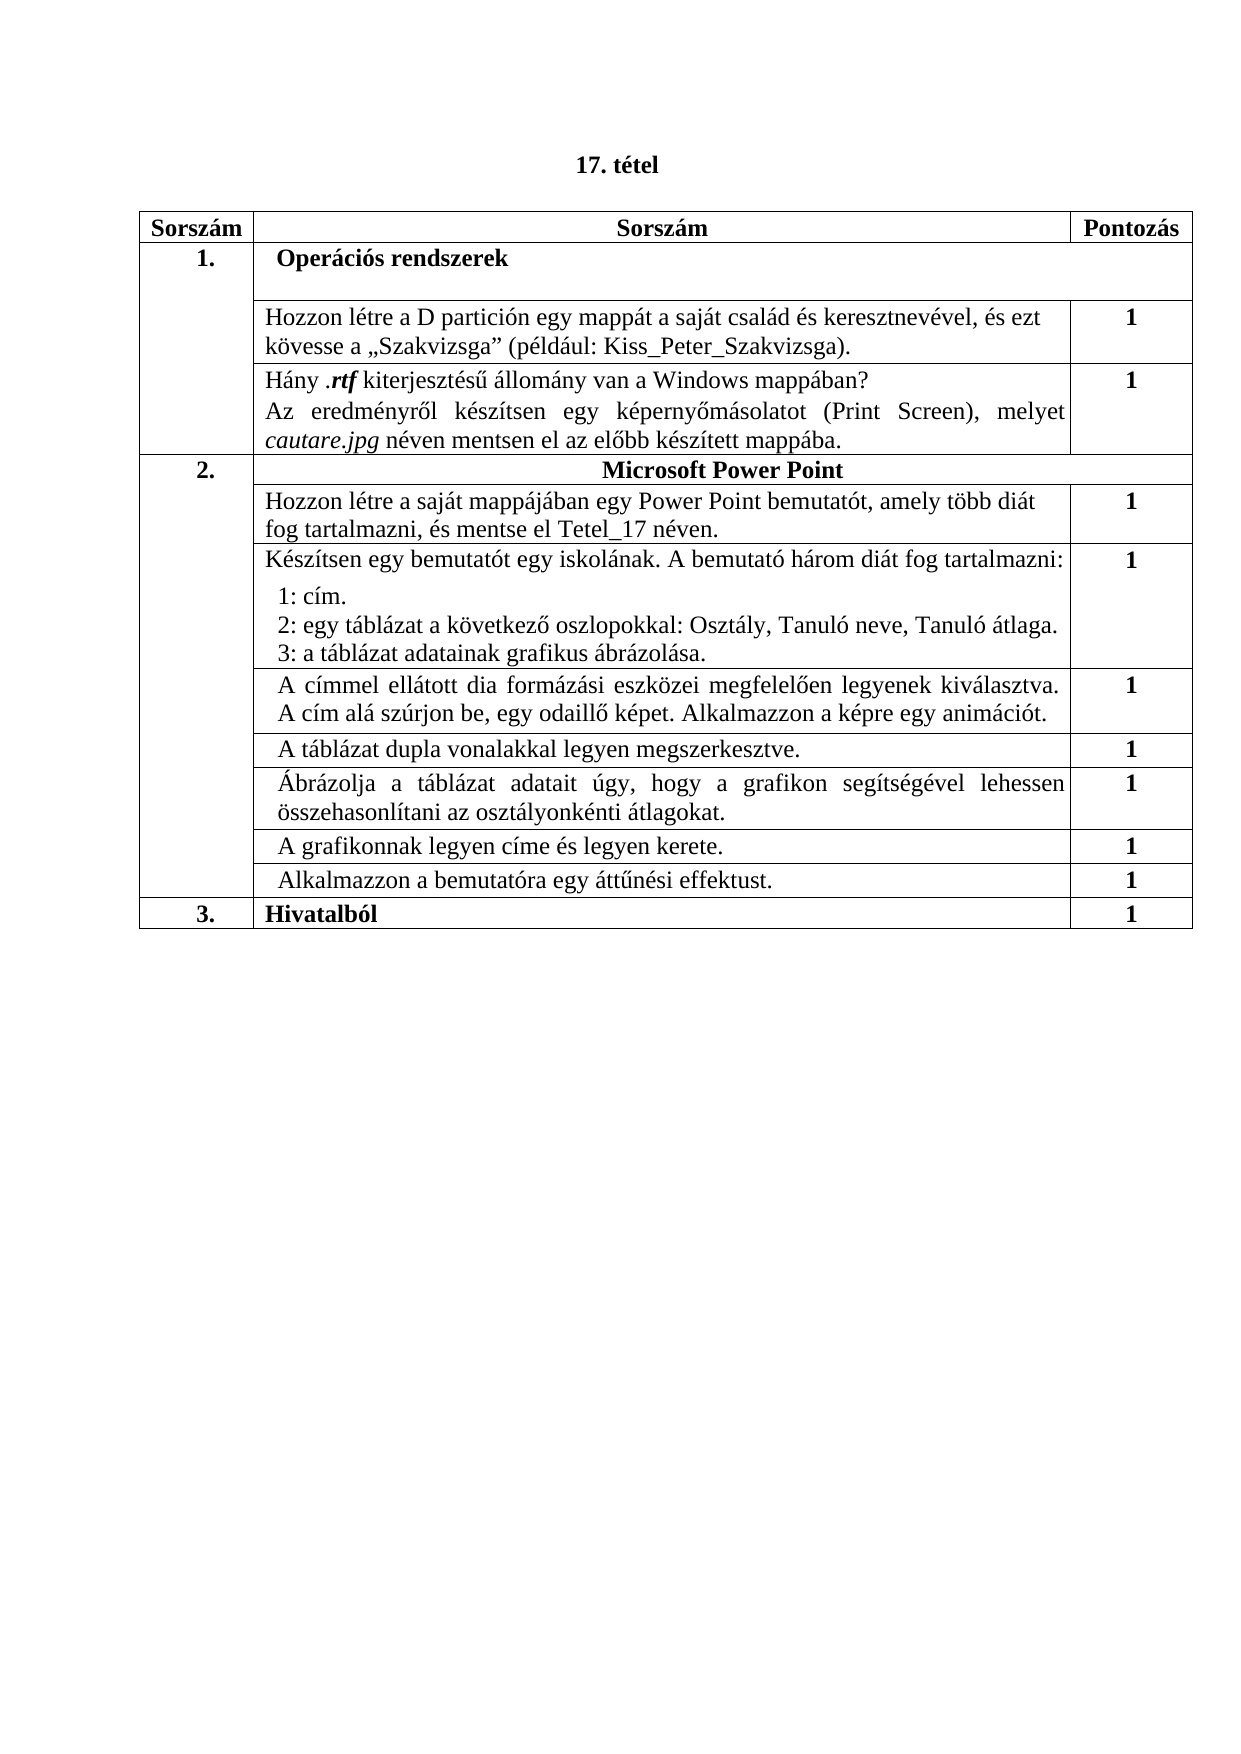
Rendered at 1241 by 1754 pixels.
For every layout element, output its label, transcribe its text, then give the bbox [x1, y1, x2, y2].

table_cell Microsoft Power Point [254, 455, 1071, 484]
table_cell [1071, 243, 1192, 300]
table_cell 1 [1071, 544, 1192, 668]
table_cell 1 [1071, 768, 1192, 829]
table_cell 1 [1071, 864, 1192, 897]
table_cell 1 [1071, 669, 1192, 733]
table_cell Alkalmazzon a bemutatóra egy áttűnési effektust. [254, 864, 1070, 897]
table_cell 1 [1071, 734, 1192, 767]
table_cell 1 [1071, 301, 1192, 363]
table_cell A címmel ellátott dia formázási eszközei megfelelően legyenek kiválasztva. A cím alá szúrjon be, egy odaillő képet. Alkalmazzon a képre egy animációt. [254, 669, 1070, 733]
table_header Sorszám [140, 212, 253, 242]
table_header Pontozás [1071, 212, 1192, 242]
table_cell 1 [1071, 830, 1192, 863]
table_cell Hozzon létre a saját mappájában egy Power Point bemutatót, amely több diát fog tartalmazni, és mentse el Tetel_17 néven. [254, 485, 1070, 543]
text 17. tétel [150, 150, 1084, 179]
table_cell 1 [1071, 364, 1192, 453]
table_cell 1 [1071, 898, 1192, 928]
table_cell 1 [1071, 485, 1192, 543]
table_cell 2. [140, 455, 253, 897]
table_cell 1. [140, 243, 253, 453]
table_cell Operációs rendszerek [254, 243, 1071, 300]
table_cell Ábrázolja a táblázat adatait úgy, hogy a grafikon segítségével lehessen összehasonlítani az osztályonkénti átlagokat. [254, 768, 1070, 829]
table_cell A táblázat dupla vonalakkal legyen megszerkesztve. [254, 734, 1070, 767]
table_cell Hivatalból [254, 898, 1070, 928]
table_cell Készítsen egy bemutatót egy iskolának. A bemutató három diát fog tartalmazni: 1: cím. 2: egy táblázat a következő oszlopokkal: Osztály, Tanuló neve, Tanuló átlaga. 3: a táblázat adatainak grafikus ábrázolása. [254, 544, 1070, 668]
table_cell Hány .rtf kiterjesztésű állomány van a Windows mappában? Az eredményről készítsen egy képernyőmásolatot (Print Screen), melyet cautare.jpg néven mentsen el az előbb készített mappába. [254, 364, 1070, 453]
table_header Sorszám [254, 212, 1070, 242]
table_cell A grafikonnak legyen címe és legyen kerete. [254, 830, 1070, 863]
table_cell 3. [140, 898, 253, 928]
table_cell Hozzon létre a D partición egy mappát a saját család és keresztnevével, és ezt kövesse a „Szakvizsga” (például: Kiss_Peter_Szakvizsga). [254, 301, 1070, 363]
table_cell [1071, 455, 1192, 484]
